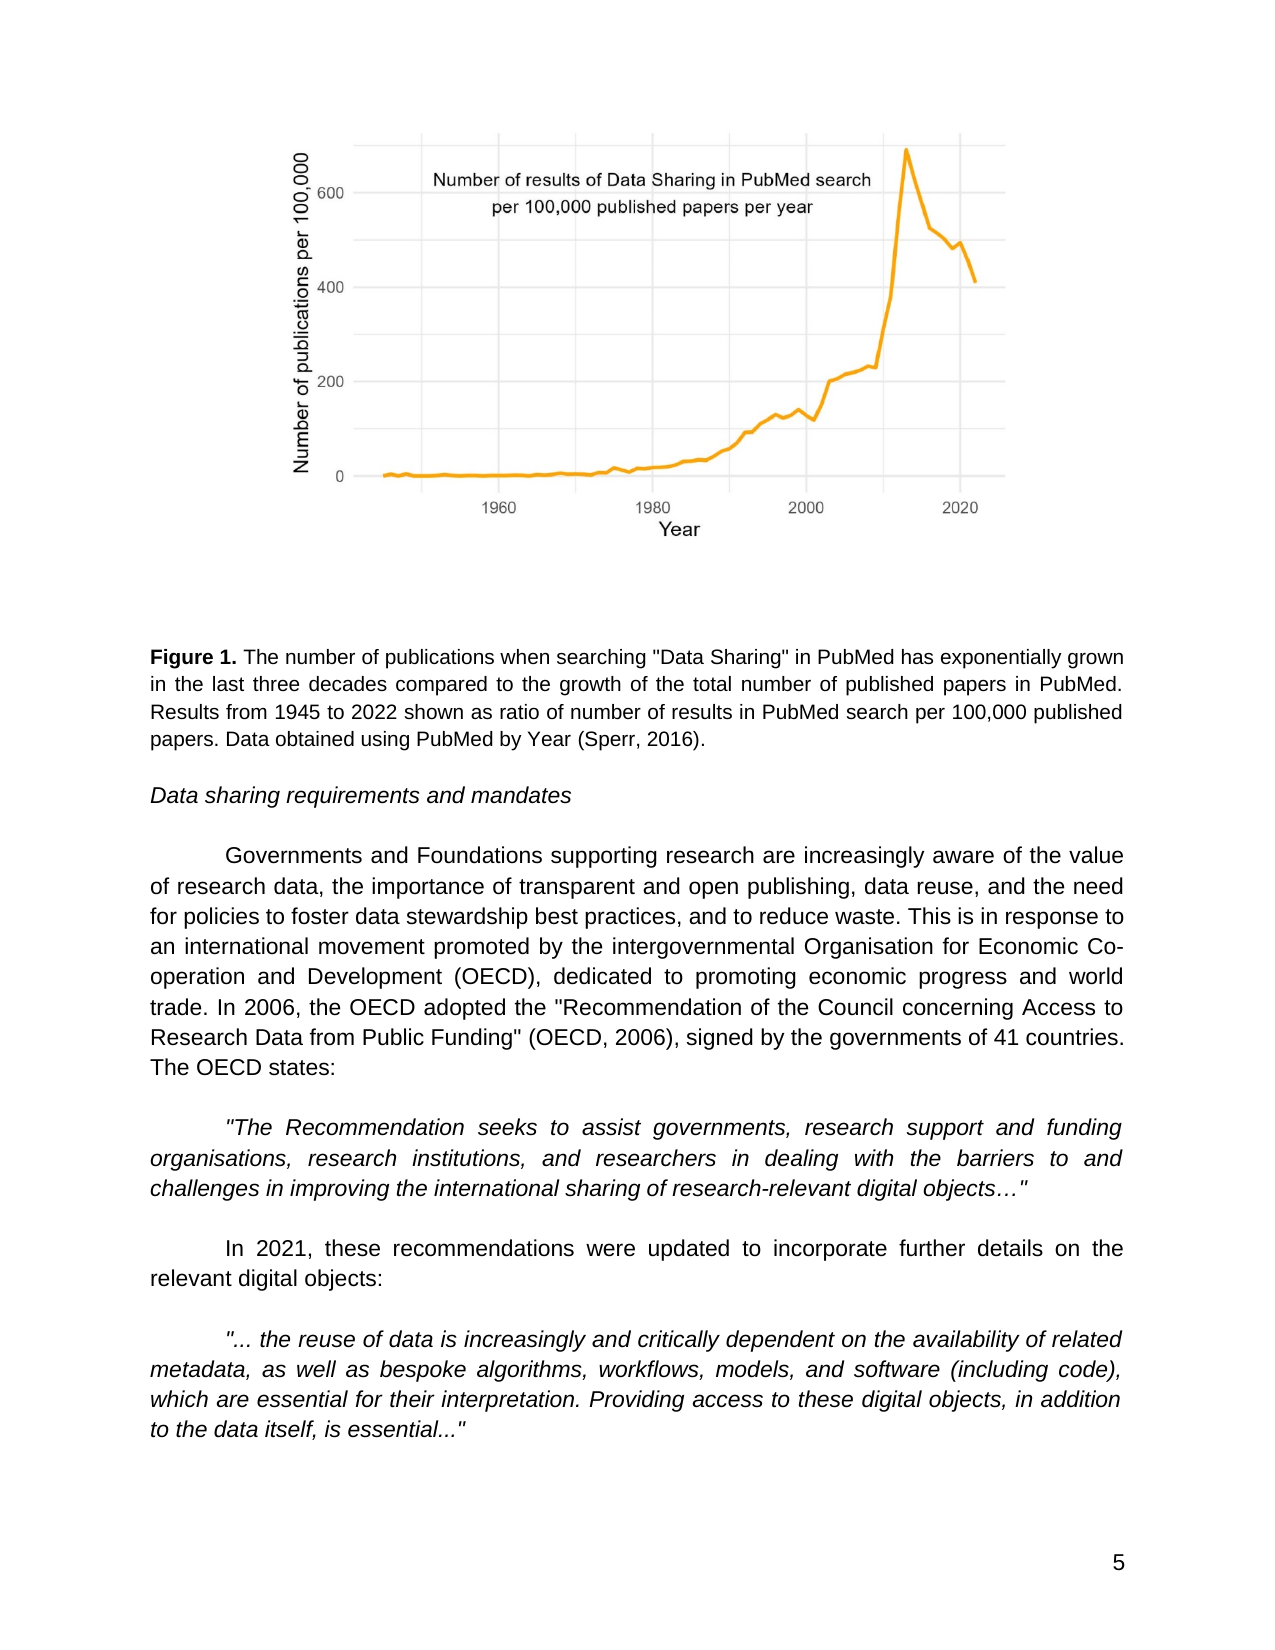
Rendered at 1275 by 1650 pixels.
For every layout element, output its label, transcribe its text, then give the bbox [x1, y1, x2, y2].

text "The Recommendation seeks to assist governments, research support and funding organisations, research institutions, and researchers in dealing with the barriers to and challenges in improving the international sharing of research-relevant digital objects…" [150, 1114, 1125, 1201]
picture [283, 123, 1015, 550]
text In 2021, these recommendations were updated to incorporate further details on the relevant digital objects: [150, 1235, 1125, 1292]
text Governments and Foundations supporting research are increasingly aware of the value of research data, the importance of transparent and open publishing, data reuse, and the need for policies to foster data stewardship best practices, and to reduce waste. This is in response to an international movement promoted by the intergovernmental Organisation for Economic Co-operation and Development (OECD), dedicated to promoting economic progress and world trade. In 2006, the OECD adopted the "Recommendation of the Council concerning Access to Research Data from Public Funding" (OECD, 2006), signed by the governments of 41 countries. The OECD states: [150, 842, 1125, 1080]
text Figure 1. The number of publications when searching "Data Sharing" in PubMed has exponentially grown in the last three decades compared to the growth of the total number of published papers in PubMed. Results from 1945 to 2022 shown as ratio of number of results in PubMed search per 100,000 published papers. Data obtained using PubMed by Year (Sperr, 2016). [150, 644, 1125, 751]
text Data sharing requirements and mandates [150, 782, 1125, 808]
text "... the reuse of data is increasingly and critically dependent on the availability of related metadata, as well as bespoke algorithms, workflows, models, and software (including code), which are essential for their interpretation. Providing access to these digital objects, in addition to the data itself, is essential..." [150, 1326, 1125, 1443]
